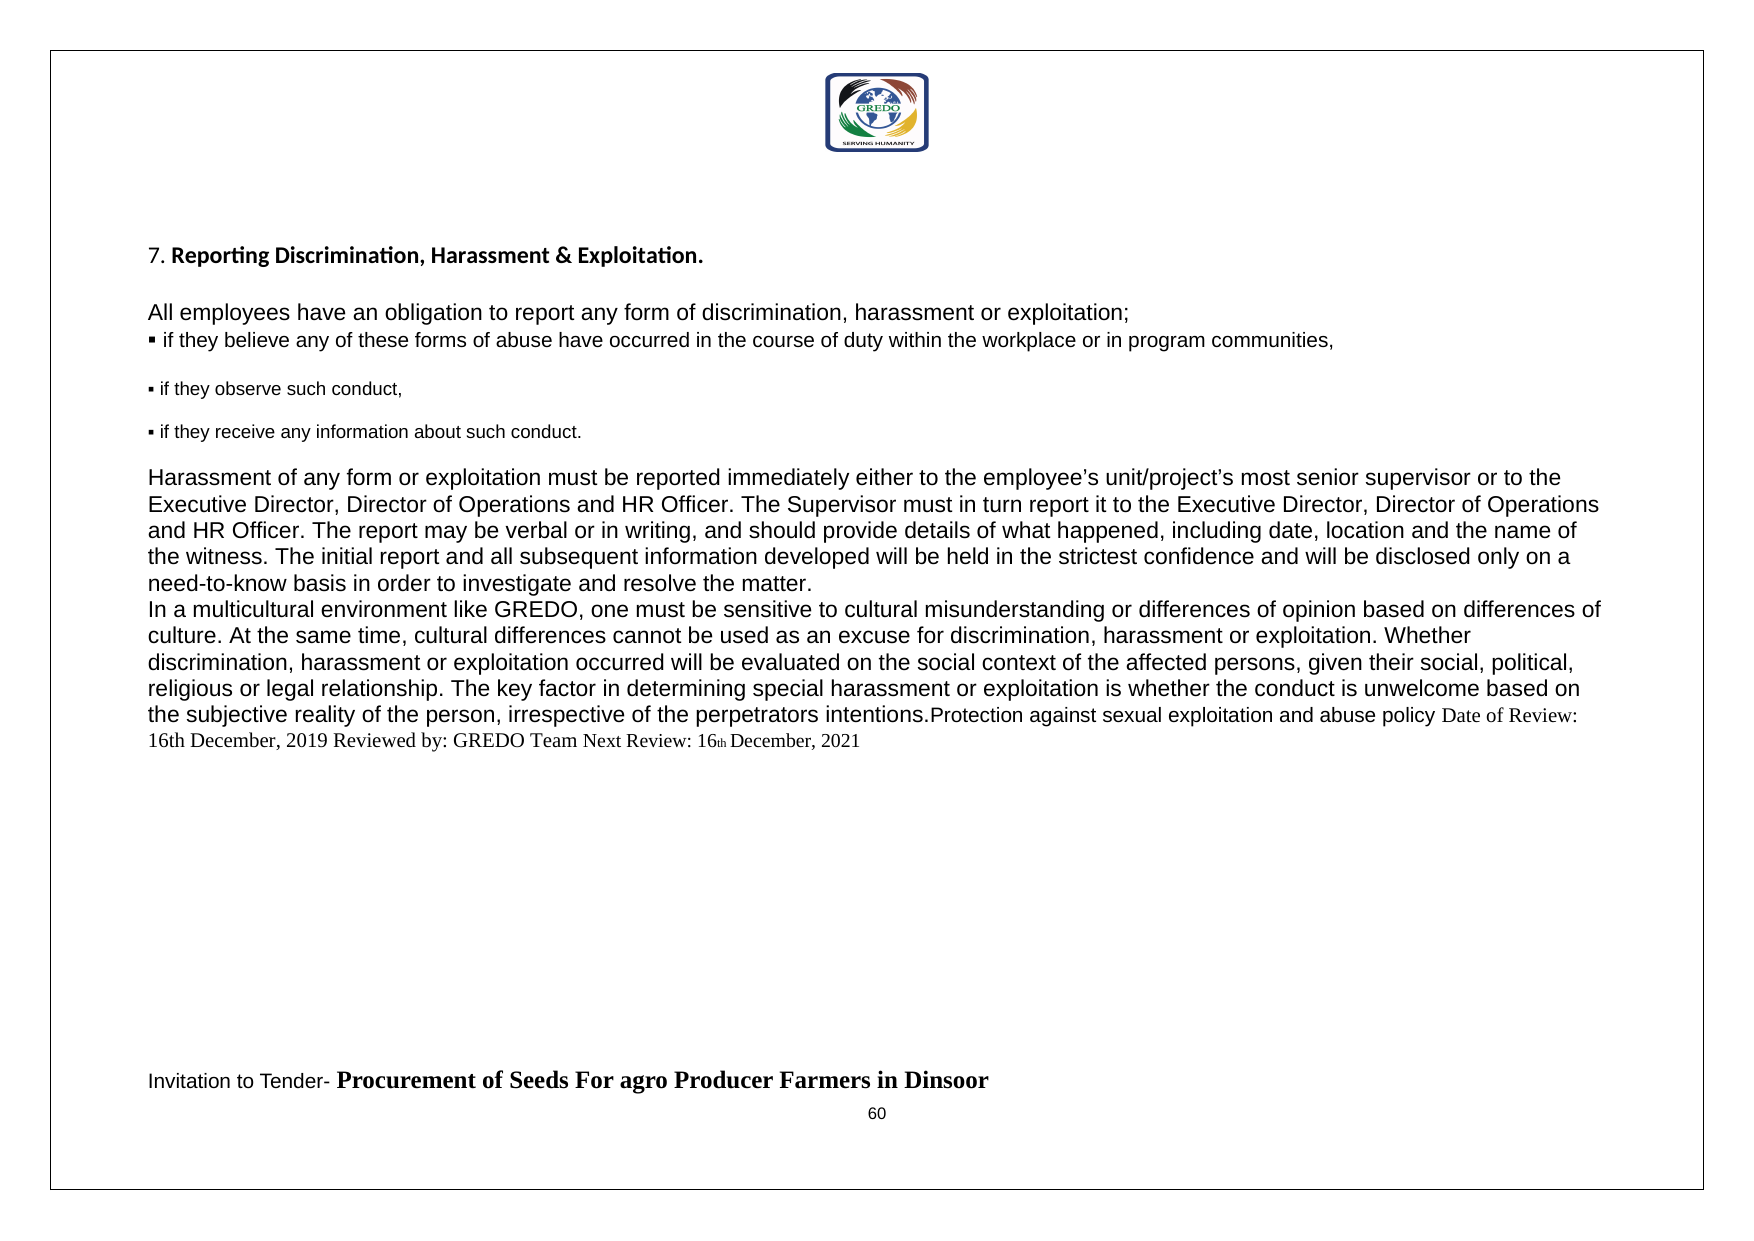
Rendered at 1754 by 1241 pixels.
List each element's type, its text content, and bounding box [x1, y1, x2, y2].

text All employees have an obligation to report any form of discrimination, harassment or exploitation; [148, 299, 1606, 325]
picture [825, 73, 929, 152]
text 7. Reporting Discrimination, Harassment & Exploitation. [148, 240, 1606, 269]
text In a multicultural environment like GREDO, one must be sensitive to cultural misunderstanding or differences of opinion based on differences of culture. At the same time, cultural differences cannot be used as an excuse for discrimination, harassment or exploitation. Whether discrimination, harassment or exploitation occurred will be evaluated on the social context of the affected persons, given their social, political, religious or legal relationship. The key factor in determining special harassment or exploitation is whether the conduct is unwelcome based on the subjective reality of the person, irrespective of the perpetrators intentions.Protection against sexual exploitation and abuse policy Date of Review: 16th December, 2019 Reviewed by: GREDO Team Next Review: 16th December, 2021 [148, 596, 1606, 752]
text ▪ if they believe any of these forms of abuse have occurred in the course of duty within the workplace or in program communities, [148, 325, 1606, 353]
text Harassment of any form or exploitation must be reported immediately either to the employee’s unit/project’s most senior supervisor or to the Executive Director, Director of Operations and HR Officer. The Supervisor must in turn report it to the Executive Director, Director of Operations and HR Officer. The report may be verbal or in writing, and should provide details of what happened, including date, location and the name of the witness. The initial report and all subsequent information developed will be held in the strictest confidence and will be disclosed only on a need-to-know basis in order to investigate and resolve the matter. [148, 464, 1606, 596]
text ▪ if they receive any information about such conduct. [148, 421, 1606, 443]
text ▪ if they observe such conduct, [148, 378, 1606, 399]
